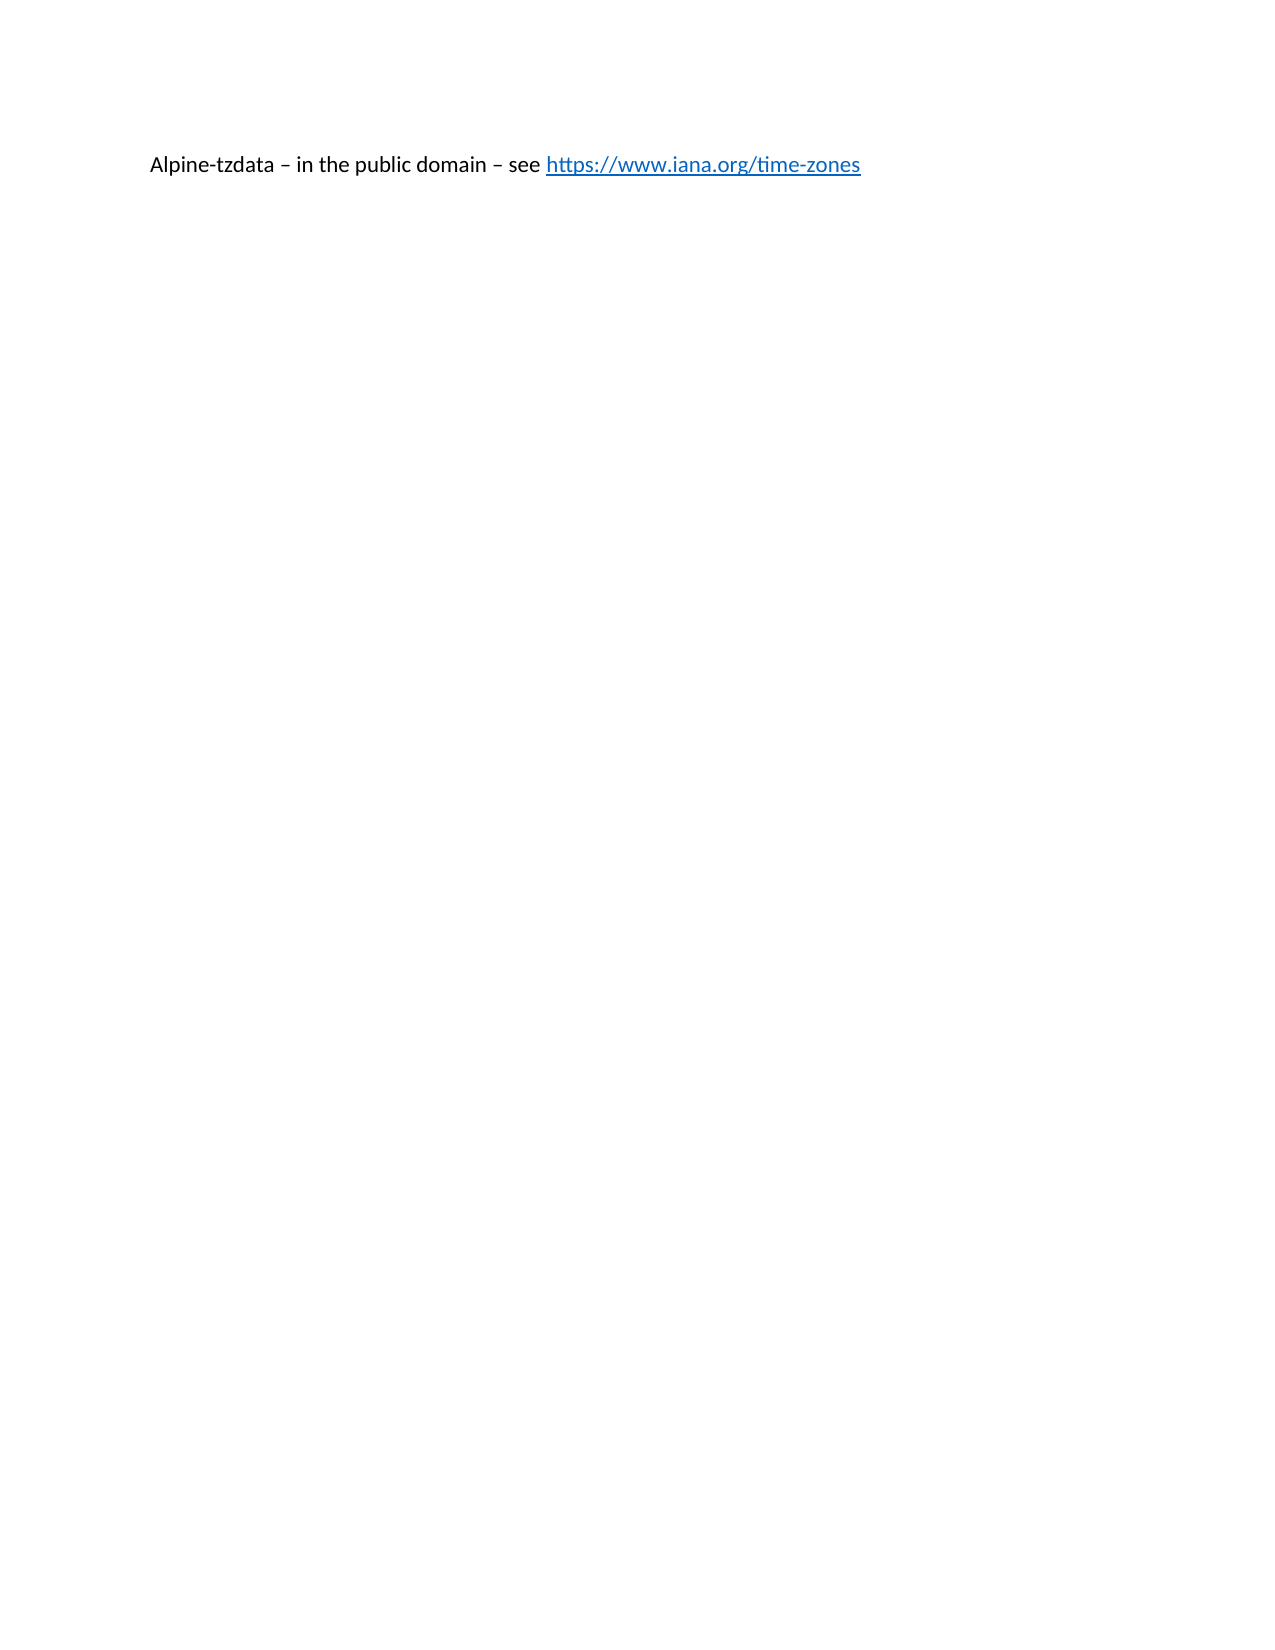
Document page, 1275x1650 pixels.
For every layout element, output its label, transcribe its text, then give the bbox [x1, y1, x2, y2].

text Alpine-tzdata – in the public domain – see https://www.iana.org/time-zones [150, 150, 1125, 178]
